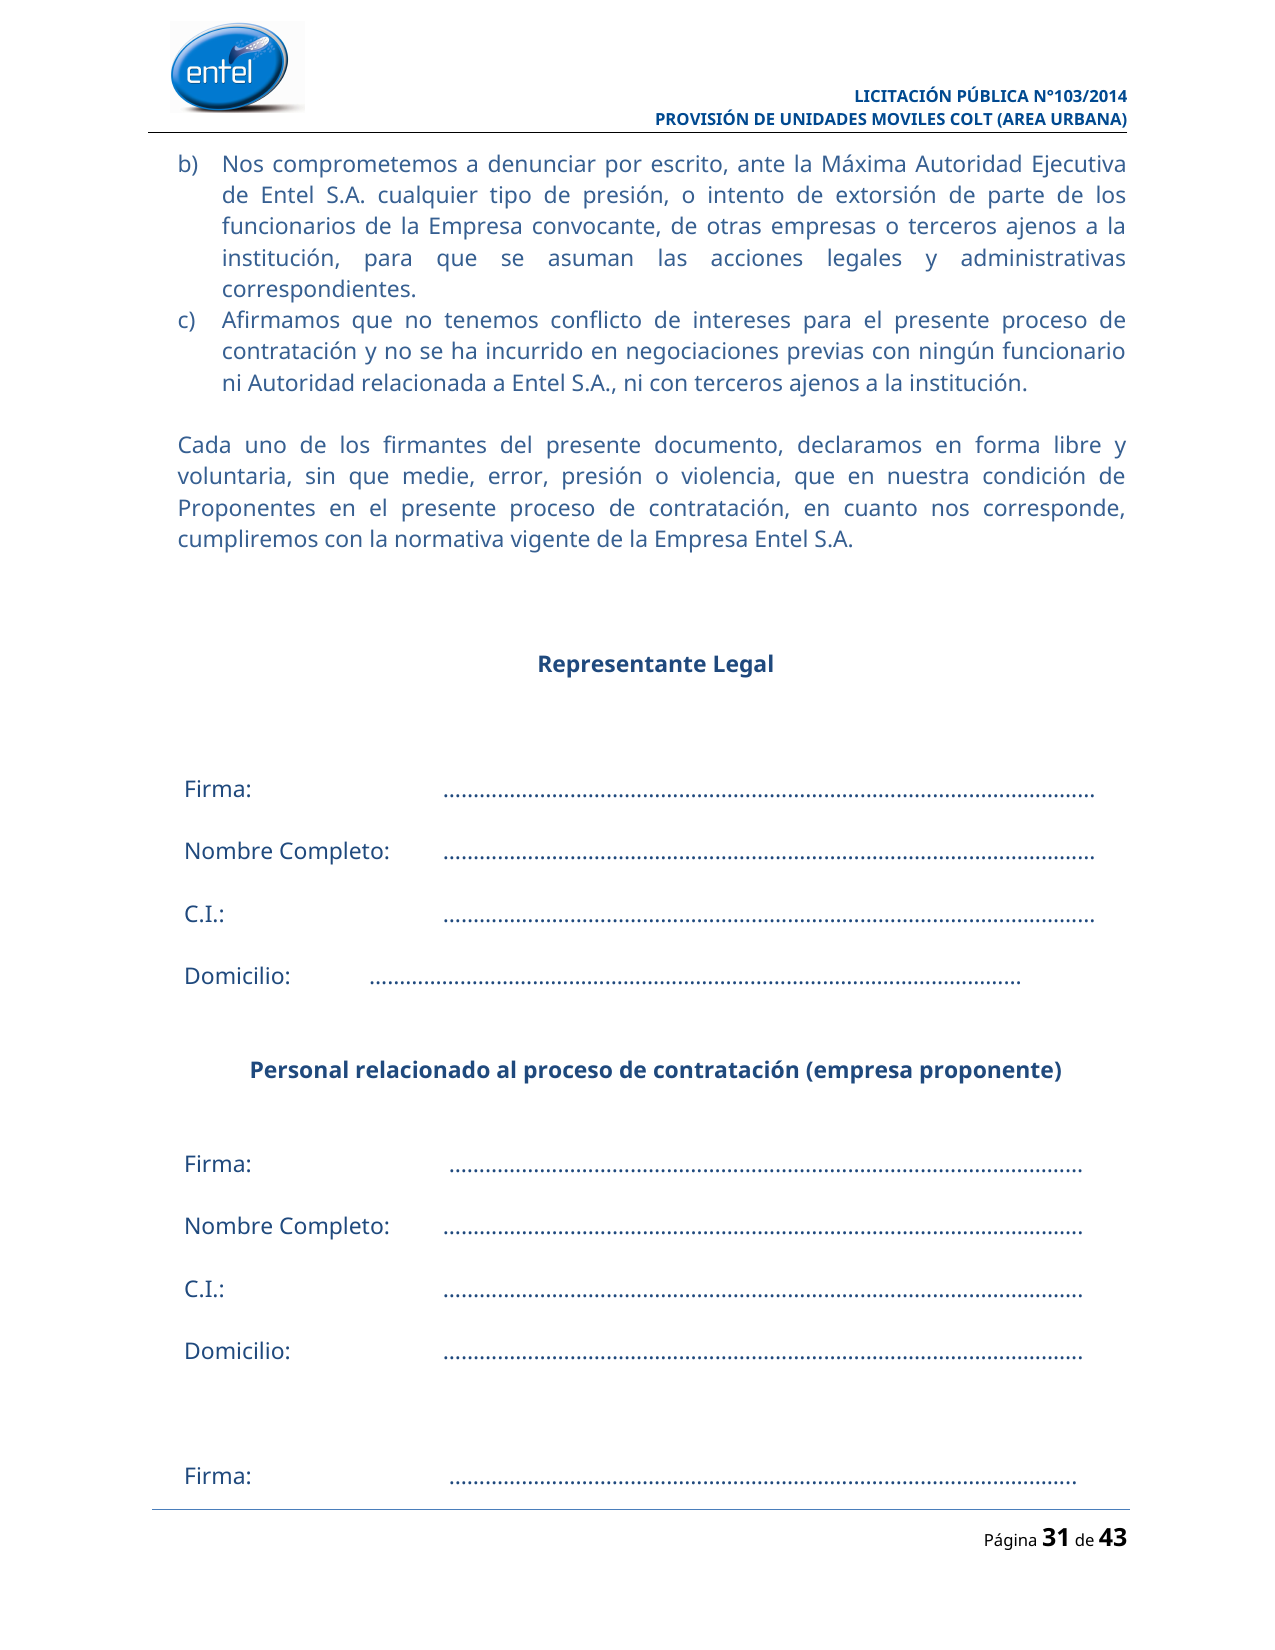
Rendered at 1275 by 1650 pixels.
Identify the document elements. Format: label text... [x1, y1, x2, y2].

text Cada uno de los firmantes del presente documento, declaramos en forma libre y voluntaria, sin que medie, error, presión o violencia, que en nuestra condición de Proponentes en el presente proceso de contratación, en cuanto nos corresponde, cumpliremos con la normativa vigente de la Empresa Entel S.A. [177, 429, 1127, 554]
text Personal relacionado al proceso de contratación (empresa proponente) [184, 1054, 1127, 1085]
list Nos comprometemos a denunciar por escrito, ante la Máxima Autoridad Ejecutiva de Entel S.A. cualquier tipo de presión, o intento de extorsión de parte de los funcionarios de la Empresa convocante, de otras empresas o terceros ajenos a la institución, para que se asuman las acciones legales y administrativas correspondientes. [177, 148, 1127, 304]
text Firma: ………………………………………………………………………………………….. [184, 1460, 1127, 1491]
text Nombre Completo: ……………………………………………………………………………………………. [184, 1210, 1127, 1241]
text Domicilio: ……………………………………………………………………………………………. [184, 1335, 1127, 1366]
text Nombre Completo: ……………………………………………………………………………………………… [184, 835, 1127, 866]
text Firma: …………………………………………………………………………………………… [184, 1148, 1127, 1179]
text C.I.: ……………………………………………………………………………………………. [184, 1273, 1127, 1304]
text Representante Legal [184, 648, 1127, 679]
text Firma: ……………………………………………………………………………………………… [184, 773, 1127, 804]
text Domicilio: ……………………………………………………………………………………………… [184, 960, 1127, 991]
picture [170, 21, 305, 113]
list Afirmamos que no tenemos conflicto de intereses para el presente proceso de contratación y no se ha incurrido en negociaciones previas con ningún funcionario ni Autoridad relacionada a Entel S.A., ni con terceros ajenos a la institución. [177, 304, 1127, 398]
text C.I.: ……………………………………………………………………………………………… [184, 898, 1127, 929]
